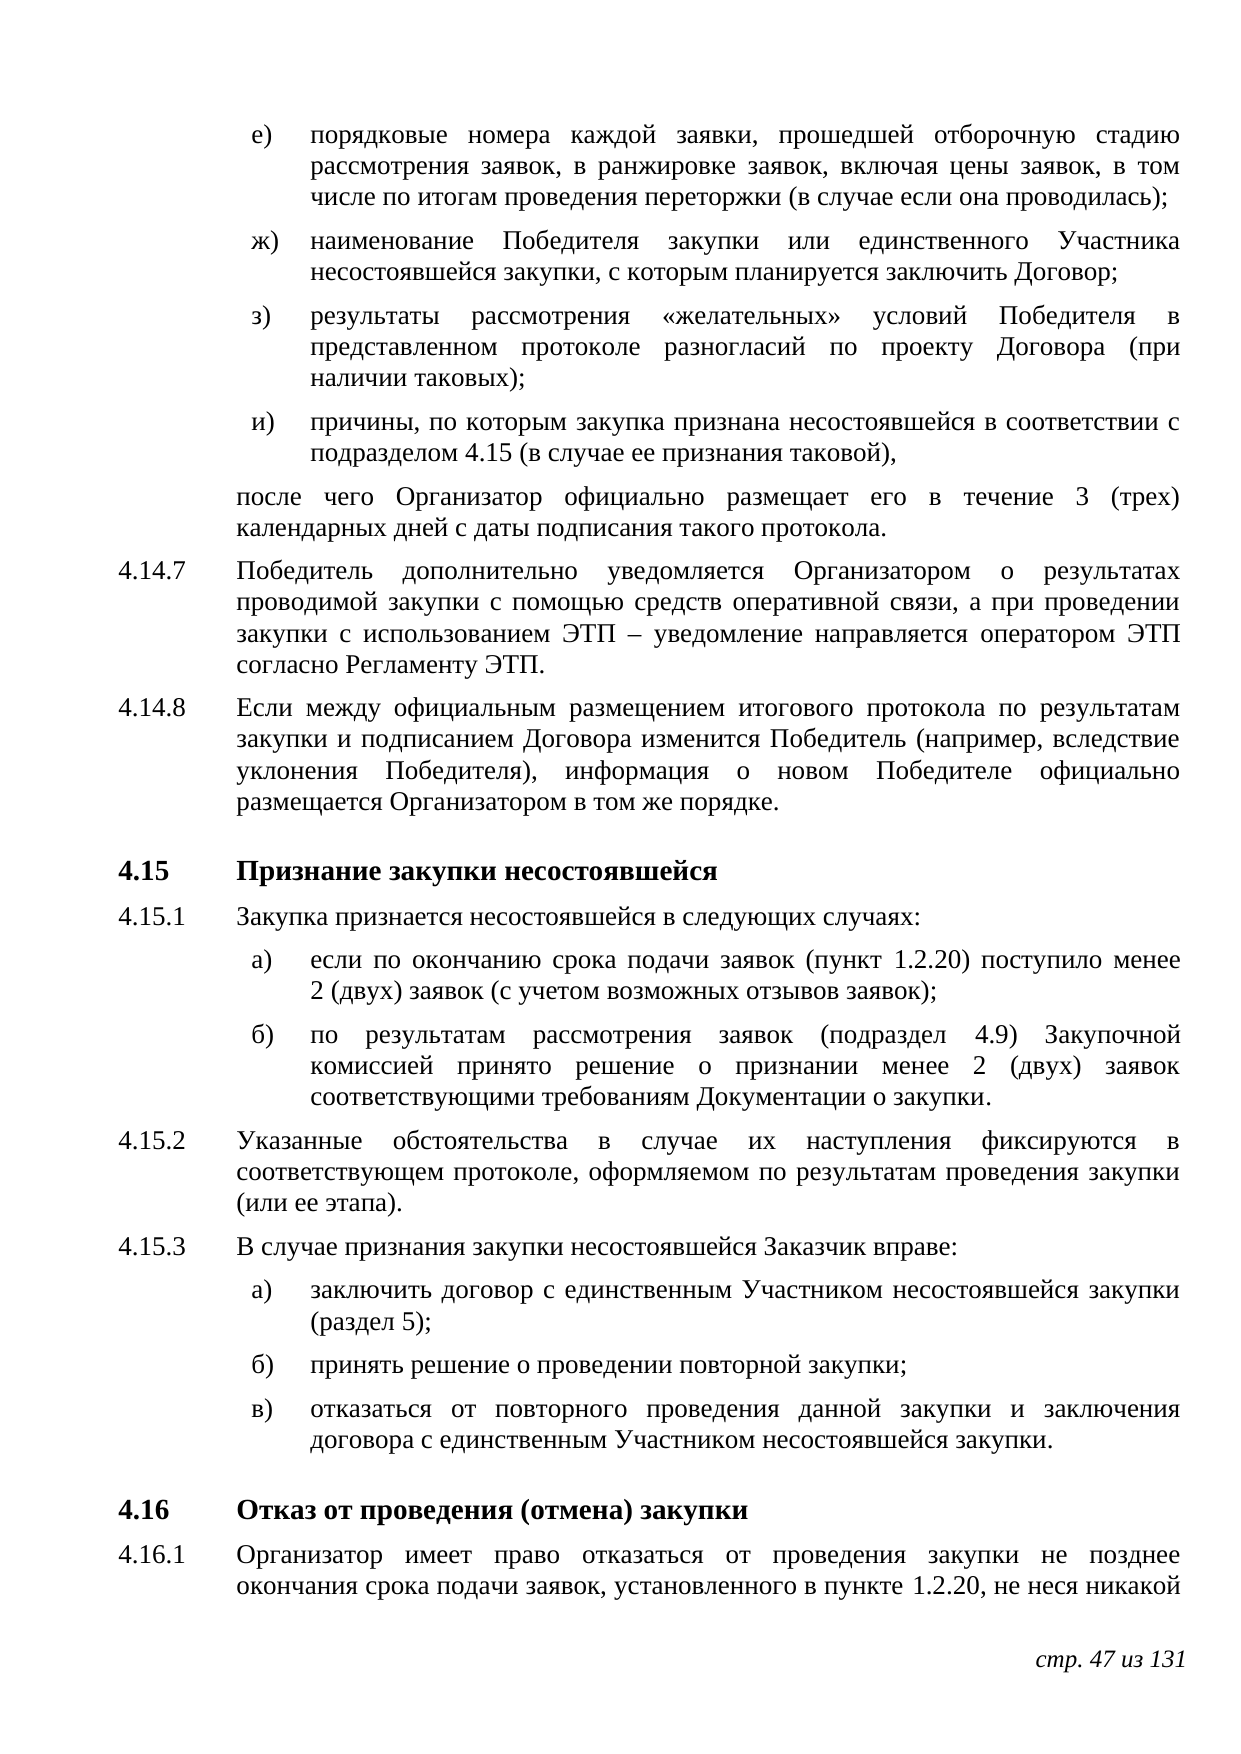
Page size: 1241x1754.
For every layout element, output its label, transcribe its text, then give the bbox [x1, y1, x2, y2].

text если по окончанию срока подачи заявок (пункт 1.2.20) поступило менее 2 (двух) заявок (с учетом возможных отзывов заявок); [251, 943, 1181, 1006]
subtitle Признание закупки несостоявшейся [118, 853, 1181, 887]
text по результатам рассмотрения заявок (подраздел 4.9) Закупочной комиссией принято решение о признании менее 2 (двух) заявок соответствующими требованиям Документации о закупки. [251, 1018, 1181, 1111]
text Если между официальным размещением итогового протокола по результатам закупки и подписанием Договора изменится Победитель (например, вследствие уклонения Победителя), информация о новом Победителе официально размещается Организатором в том же порядке. [118, 691, 1181, 816]
text принять решение о проведении повторной закупки; [251, 1348, 1181, 1379]
text заключить договор с единственным Участником несостоявшейся закупки (раздел 5); [251, 1273, 1181, 1336]
text результаты рассмотрения «желательных» условий Победителя в представленном протоколе разногласий по проекту Договора (при наличии таковых); [251, 299, 1181, 392]
text В случае признания закупки несостоявшейся Заказчик вправе: [118, 1230, 1181, 1261]
text наименование Победителя закупки или единственного Участника несостоявшейся закупки, с которым планируется заключить Договор; [251, 224, 1181, 286]
subtitle Отказ от проведения (отмена) закупки [118, 1492, 1181, 1525]
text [118, 1538, 1181, 1600]
list после чего Организатор официально размещает его в течение 3 (трех) календарных дней с даты подписания такого протокола. [236, 479, 1181, 542]
text Закупка признается несостоявшейся в следующих случаях: [118, 899, 1181, 931]
text отказаться от повторного проведения данной закупки и заключения договора с единственным Участником несостоявшейся закупки. [251, 1392, 1181, 1454]
text порядковые номера каждой заявки, прошедшей отборочную стадию рассмотрения заявок, в ранжировке заявок, включая цены заявок, в том числе по итогам проведения переторжки (в случае если она проводилась); [251, 118, 1181, 212]
text Указанные обстоятельства в случае их наступления фиксируются в соответствующем протоколе, оформляемом по результатам проведения закупки (или ее этапа). [118, 1124, 1181, 1217]
text причины, по которым закупка признана несостоявшейся в соответствии с подразделом 4.15 (в случае ее признания таковой), [251, 405, 1181, 467]
text Победитель дополнительно уведомляется Организатором о результатах проводимой закупки с помощью средств оперативной связи, а при проведении закупки с использованием ЭТП – уведомление направляется оператором ЭТП согласно Регламенту ЭТП. [118, 554, 1181, 679]
